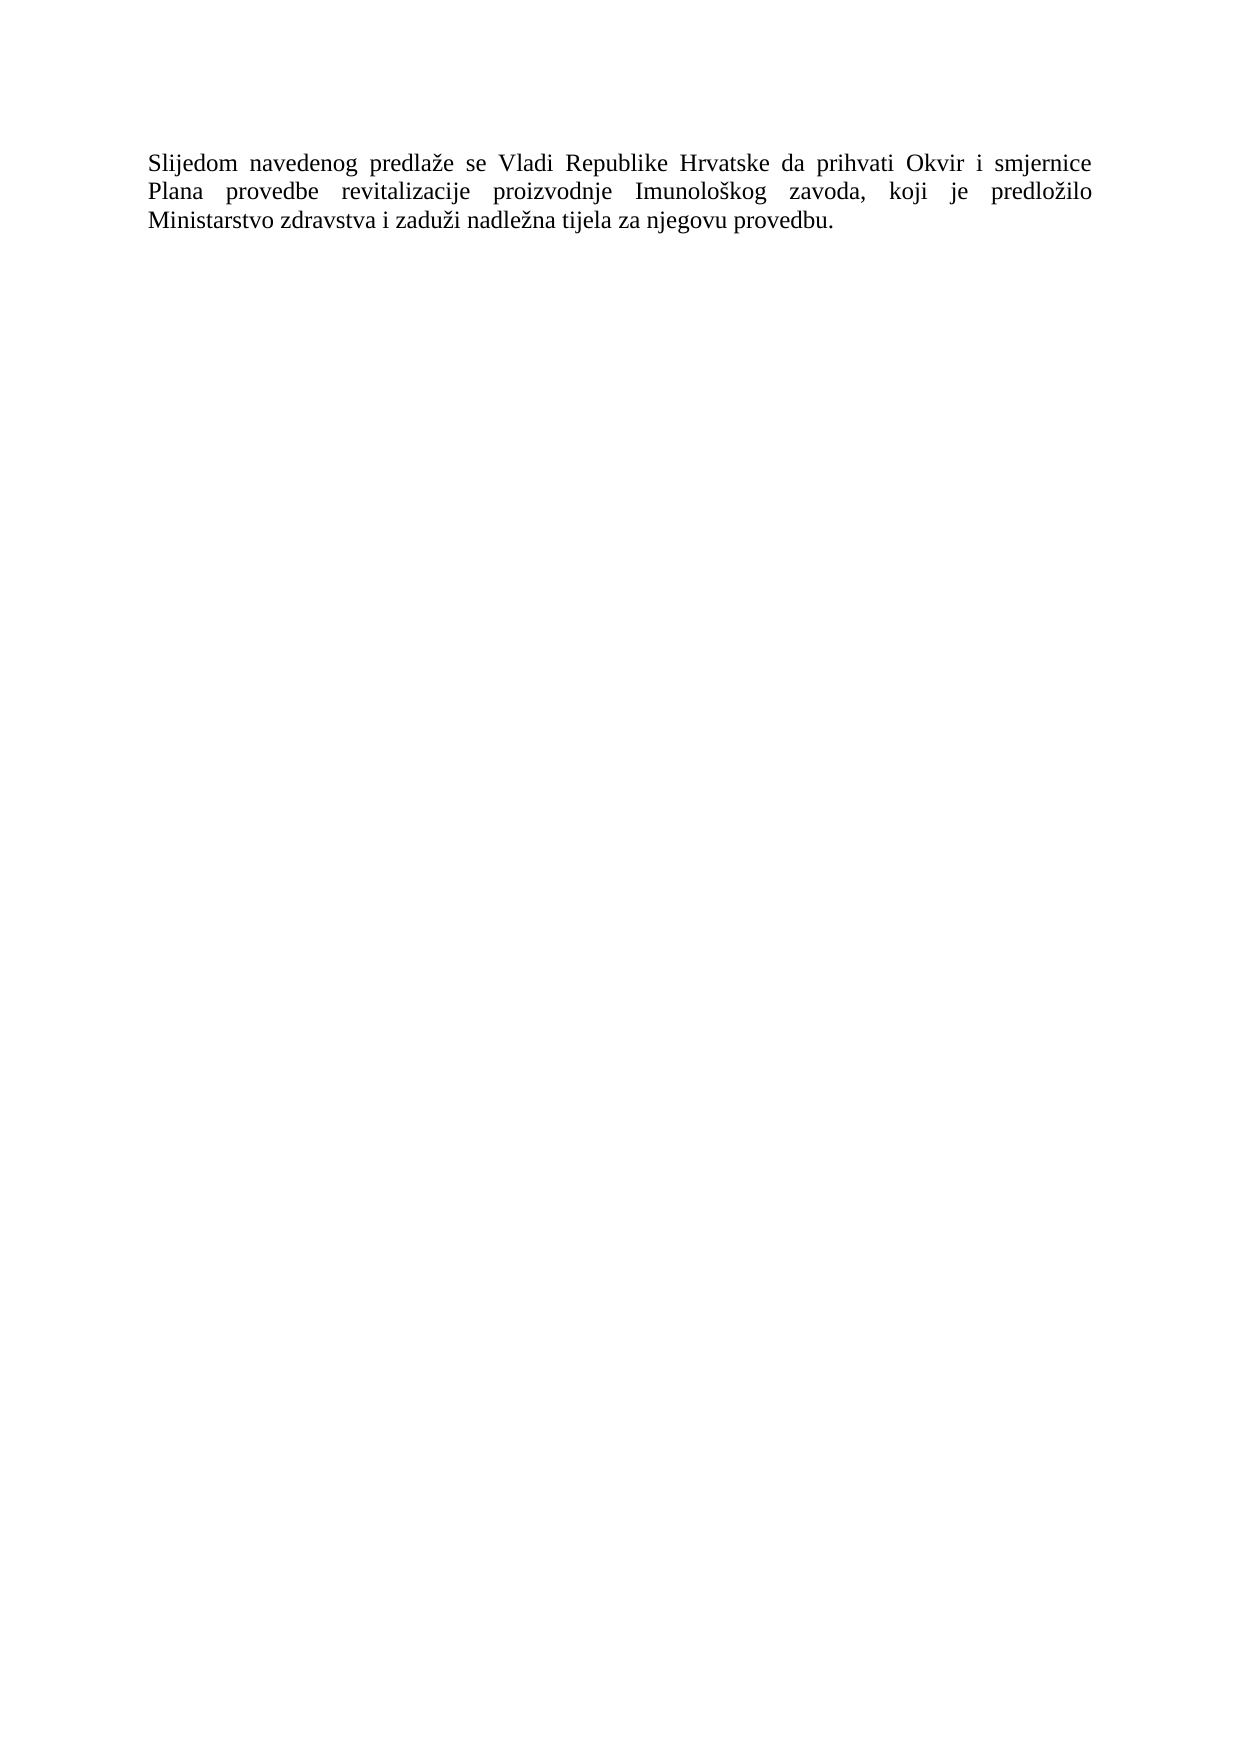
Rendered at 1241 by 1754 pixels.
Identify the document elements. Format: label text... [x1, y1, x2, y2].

list Slijedom navedenog predlaže se Vladi Republike Hrvatske da prihvati Okvir i smjernice Plana provedbe revitalizacije proizvodnje Imunološkog zavoda, koji je predložilo Ministarstvo zdravstva i zaduži nadležna tijela za njegovu provedbu. [148, 148, 1093, 234]
